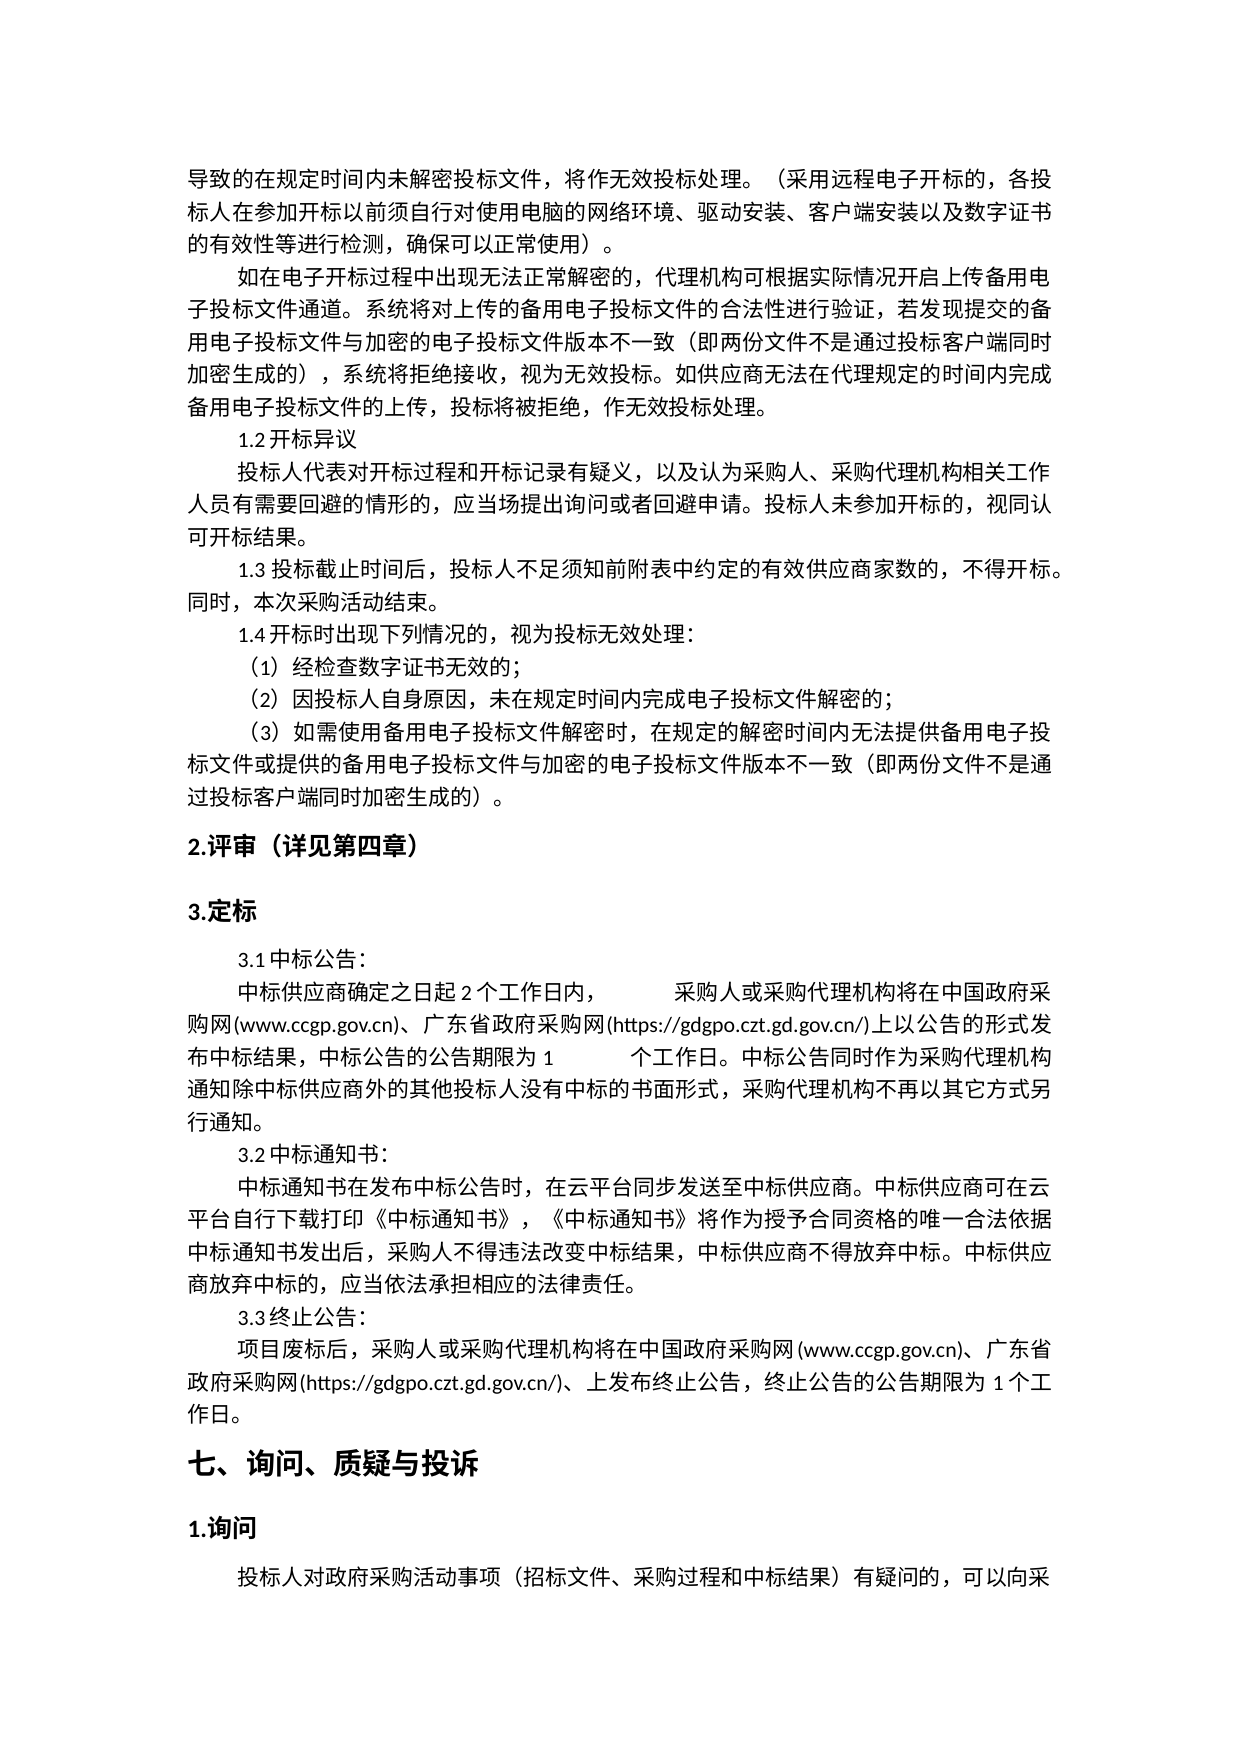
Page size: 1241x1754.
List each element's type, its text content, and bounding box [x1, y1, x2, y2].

text （3）如需使用备用电子投标文件解密时，在规定的解密时间内无法提供备用电子投标文件或提供的备用电子投标文件与加密的电子投标文件版本不一致（即两份文件不是通过投标客户端同时加密生成的）。 [187, 714, 1053, 812]
text 投标人代表对开标过程和开标记录有疑义，以及认为采购人、采购代理机构相关工作人员有需要回避的情形的，应当场提出询问或者回避申请。投标人未参加开标的，视同认可开标结果。 [187, 454, 1053, 552]
text 七、询问、质疑与投诉 [187, 1429, 1053, 1494]
text （1）经检查数字证书无效的； [187, 649, 1053, 682]
text 3.2中标通知书： [187, 1137, 1053, 1169]
text 1.询问 [187, 1494, 1053, 1559]
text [187, 162, 1053, 259]
text 中标供应商确定之日起2个工作日内， 采购人或采购代理机构将在中国政府采购网(www.ccgp.gov.cn)、广东省政府采购网(https://gdgpo.czt.gd.gov.cn/)上以公告的形式发布中标结果，中标公告的公告期限为 1 个工作日。中标公告同时作为采购代理机构通知除中标供应商外的其他投标人没有中标的书面形式，采购代理机构不再以其它方式另行通知。 [187, 974, 1053, 1137]
text 1.4开标时出现下列情况的，视为投标无效处理： [187, 617, 1053, 649]
text 如在电子开标过程中出现无法正常解密的，代理机构可根据实际情况开启上传备用电子投标文件通道。系统将对上传的备用电子投标文件的合法性进行验证，若发现提交的备用电子投标文件与加密的电子投标文件版本不一致（即两份文件不是通过投标客户端同时加密生成的），系统将拒绝接收，视为无效投标。如供应商无法在代理规定的时间内完成备用电子投标文件的上传，投标将被拒绝，作无效投标处理。 [187, 259, 1053, 422]
text 3.定标 [187, 877, 1053, 942]
text 3.3终止公告： [187, 1299, 1053, 1332]
text （2）因投标人自身原因，未在规定时间内完成电子投标文件解密的； [187, 682, 1053, 714]
text 2.评审（详见第四章） [187, 812, 1053, 877]
text 1.2开标异议 [187, 422, 1053, 454]
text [187, 1559, 1053, 1592]
text 1.3 投标截止时间后，投标人不足须知前附表中约定的有效供应商家数的，不得开标。同时，本次采购活动结束。 [187, 552, 1053, 617]
text 项目废标后，采购人或采购代理机构将在中国政府采购网(www.ccgp.gov.cn)、广东省政府采购网(https://gdgpo.czt.gd.gov.cn/)、上发布终止公告，终止公告的公告期限为1个工作日。 [187, 1332, 1053, 1429]
text 3.1中标公告： [187, 942, 1053, 974]
text 中标通知书在发布中标公告时，在云平台同步发送至中标供应商。中标供应商可在云平台自行下载打印《中标通知书》，《中标通知书》将作为授予合同资格的唯一合法依据。中标通知书发出后，采购人不得违法改变中标结果，中标供应商不得放弃中标。中标供应商放弃中标的，应当依法承担相应的法律责任。 [187, 1169, 1053, 1299]
